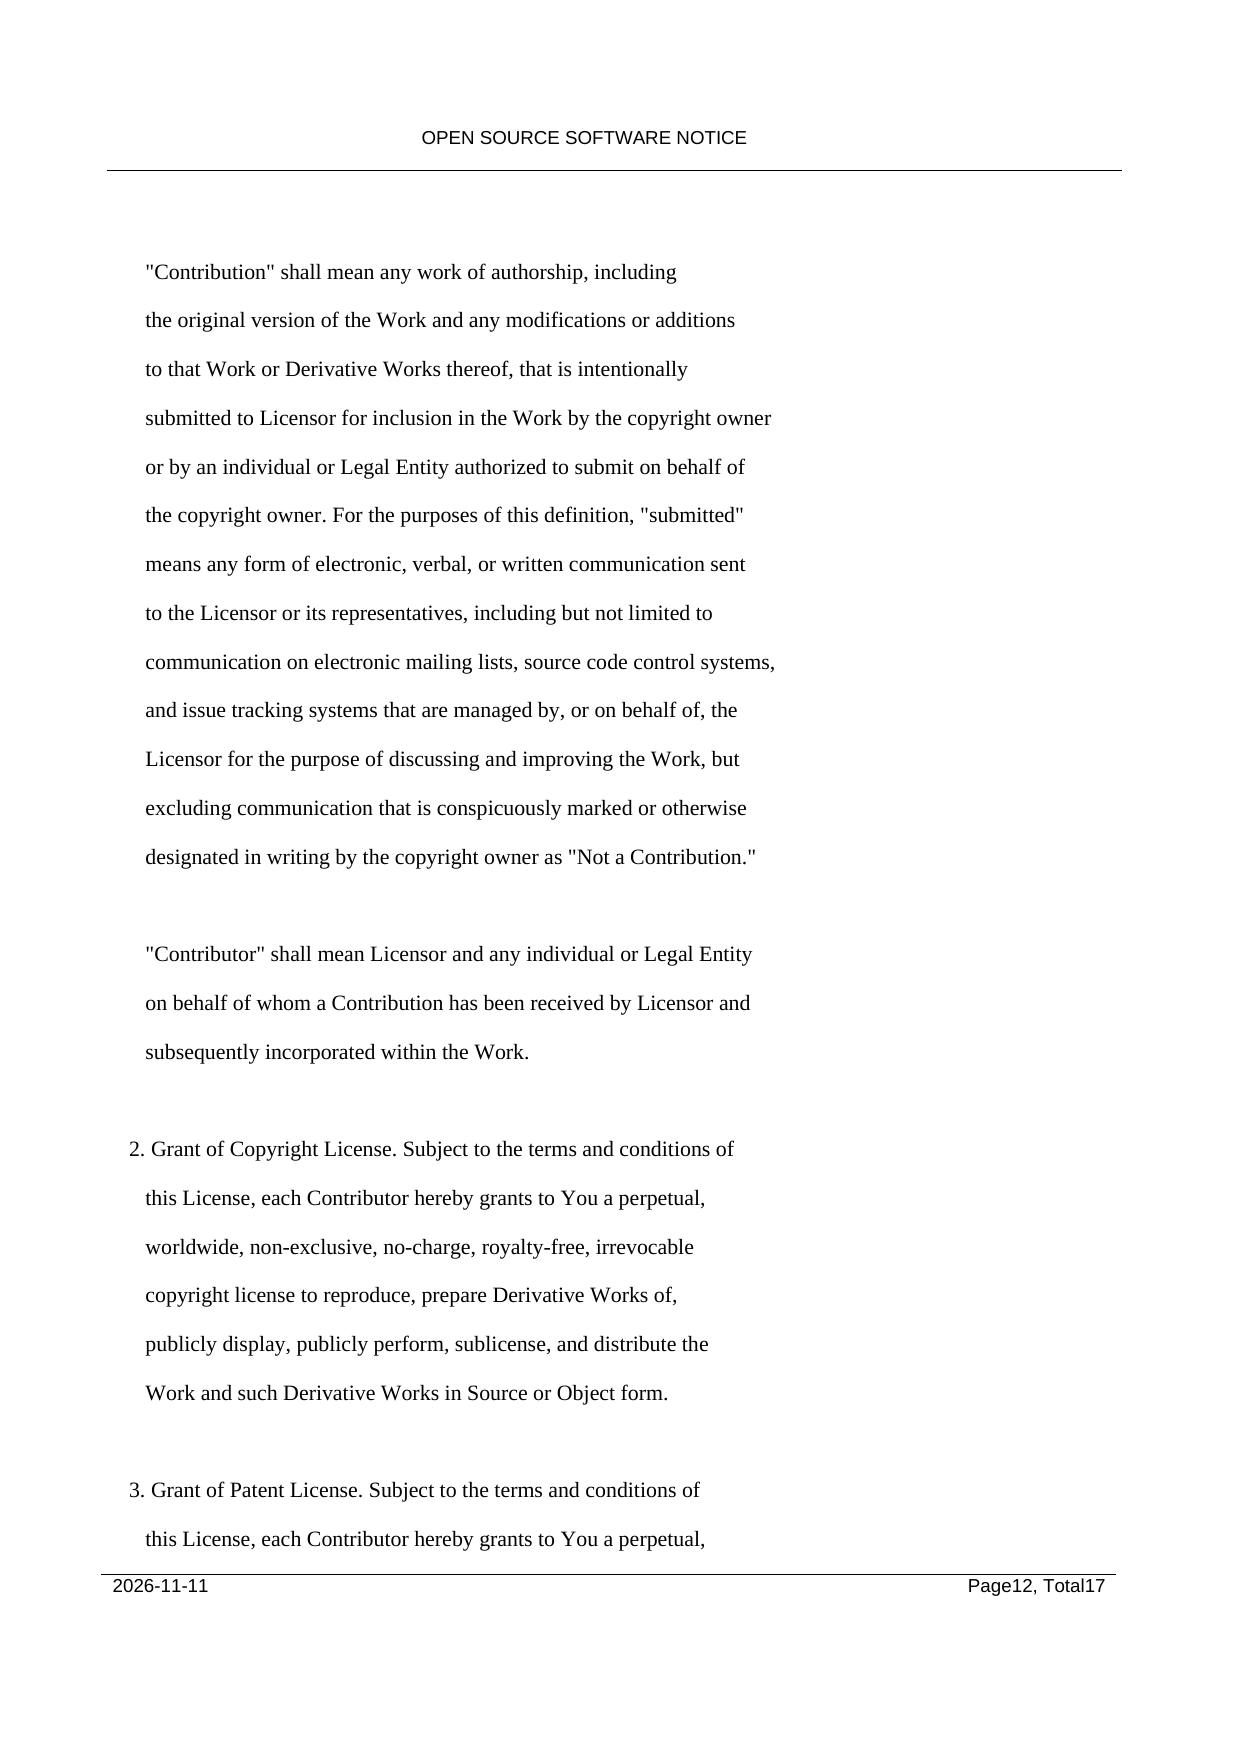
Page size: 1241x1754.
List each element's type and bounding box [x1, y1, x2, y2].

text [112, 206, 1128, 1555]
